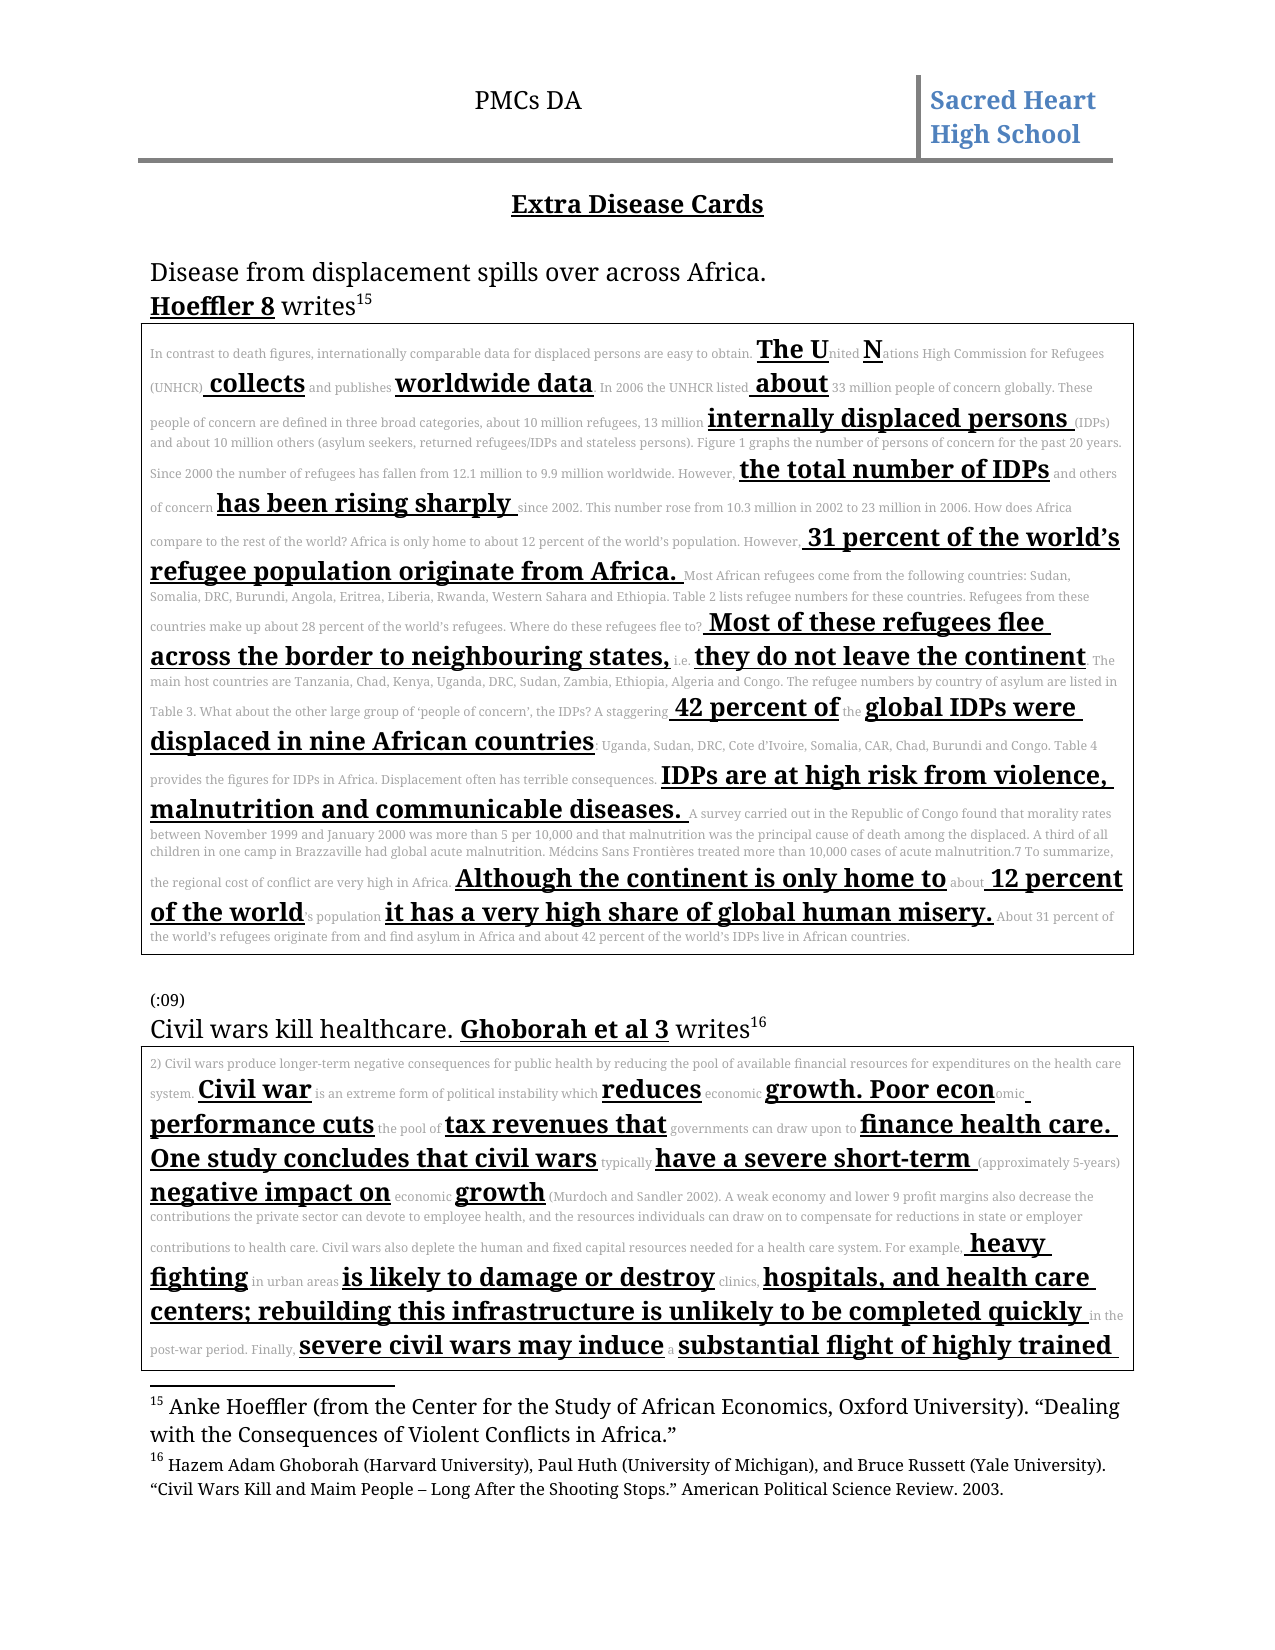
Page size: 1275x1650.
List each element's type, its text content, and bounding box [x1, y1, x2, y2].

text Disease from displacement spills over across Africa. [150, 254, 1125, 289]
text In contrast to death figures, internationally comparable data for displaced persons are easy to obtain. The United Nations High Commission for Refugees (UNHCR) collects and publishes worldwide data. In 2006 the UNHCR listed about 33 million people of concern globally. These people of concern are defined in three broad categories, about 10 million refugees, 13 million internally displaced persons (IDPs) and about 10 million others (asylum seekers, returned refugees/IDPs and stateless persons). Figure 1 graphs the number of persons of concern for the past 20 years. Since 2000 the number of refugees has fallen from 12.1 million to 9.9 million worldwide. However, the total number of IDPs and others of concern has been rising sharply since 2002. This number rose from 10.3 million in 2002 to 23 million in 2006. How does Africa compare to the rest of the world? Africa is only home to about 12 percent of the world’s population. However, 31 percent of the world’s refugee population originate from Africa. Most African refugees come from the following countries: Sudan, Somalia, DRC, Burundi, Angola, Eritrea, Liberia, Rwanda, Western Sahara and Ethiopia. Table 2 lists refugee numbers for these countries. Refugees from these countries make up about 28 percent of the world’s refugees. Where do these refugees flee to? Most of these refugees flee across the border to neighbouring states, i.e. they do not leave the continent. The main host countries are Tanzania, Chad, Kenya, Uganda, DRC, Sudan, Zambia, Ethiopia, Algeria and Congo. The refugee numbers by country of asylum are listed in Table 3. What about the other large group of ‘people of concern’, the IDPs? A staggering 42 percent of the global IDPs were displaced in nine African countries: Uganda, Sudan, DRC, Cote d’Ivoire, Somalia, CAR, Chad, Burundi and Congo. Table 4 provides the figures for IDPs in Africa. Displacement often has terrible consequences. IDPs are at high risk from violence, malnutrition and communicable diseases. A survey carried out in the Republic of Congo found that morality rates between November 1999 and January 2000 was more than 5 per 10,000 and that malnutrition was the principal cause of death among the displaced. A third of all children in one camp in Brazzaville had global acute malnutrition. Médcins Sans Frontières treated more than 10,000 cases of acute malnutrition.7 To summarize, the regional cost of conflict are very high in Africa. Although the continent is only home to about 12 percent of the world’s population it has a very high share of global human misery. About 31 percent of the world’s refugees originate from and find asylum in Africa and about 42 percent of the world’s IDPs live in African countries. [142, 324, 1133, 954]
text (:09) [150, 989, 1125, 1012]
subtitle Extra Disease Cards [150, 186, 1125, 221]
text Hoeffler 8 writes [150, 289, 1125, 323]
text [142, 1047, 1133, 1370]
text Civil wars kill healthcare. Ghoborah et al 3 writes [150, 1012, 1125, 1046]
